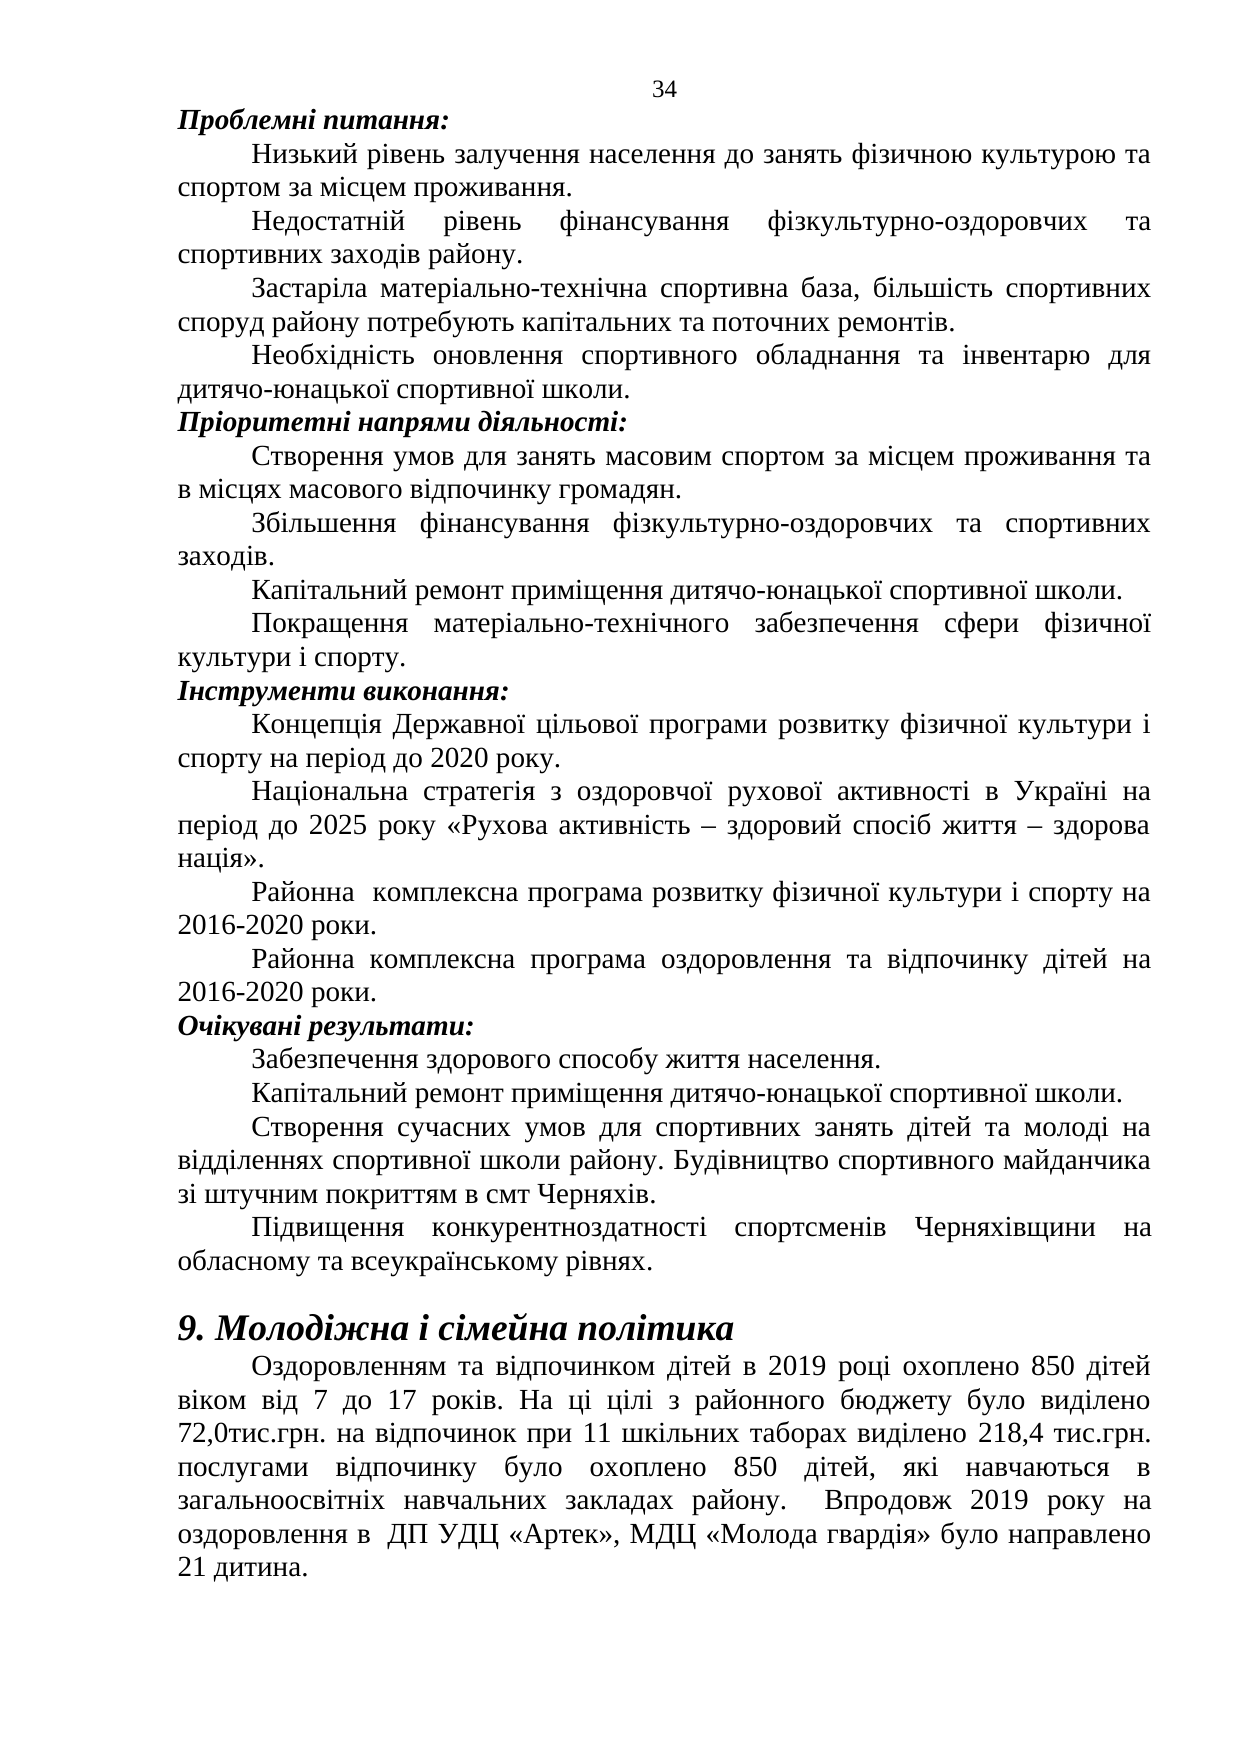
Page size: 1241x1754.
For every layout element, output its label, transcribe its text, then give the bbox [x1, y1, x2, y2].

text Забезпечення здорового способу життя населення. [177, 1042, 1152, 1075]
text Капітальний ремонт приміщення дитячо-юнацької спортивної школи. [177, 572, 1152, 606]
text Створення умов для занять масовим спортом за місцем проживання та в місцях масового відпочинку громадян. [177, 438, 1152, 505]
text Низький рівень залучення населення до занять фізичною культурою та спортом за місцем проживання. [177, 136, 1152, 203]
text Інструменти виконання: [177, 673, 1152, 706]
text Пріоритетні напрями діяльності: [177, 404, 1152, 438]
text 9. Молодіжна і сімейна політика [177, 1305, 1152, 1348]
text Створення сучасних умов для спортивних занять дітей та молоді на відділеннях спортивної школи району. Будівництво спортивного майданчика зі штучним покриттям в смт Черняхів. [177, 1109, 1152, 1209]
text Капітальний ремонт приміщення дитячо-юнацької спортивної школи. [177, 1075, 1152, 1109]
text Очікувані результати: [177, 1008, 1152, 1042]
text Підвищення конкурентноздатності спортсменів Черняхівщини на обласному та всеукраїнському рівнях. [177, 1209, 1152, 1276]
text Концепція Державної цільової програми розвитку фізичної культури і спорту на період до 2020 року. [177, 706, 1152, 773]
text Оздоровленням та відпочинком дітей в 2019 році охоплено 850 дітей віком від 7 до 17 років. На ці цілі з районного бюджету було виділено 72,0тис.грн. на відпочинок при 11 шкільних таборах виділено 218,4 тис.грн. послугами відпочинку було охоплено 850 дітей, які навчаються в загальноосвітніх навчальних закладах району. Впродовж 2019 року на оздоровлення в ДП УДЦ «Артек», МДЦ «Молода гвардія» було направлено 21 дитина. [177, 1348, 1152, 1583]
text Районна комплексна програма оздоровлення та відпочинку дітей на 2016-2020 роки. [177, 941, 1152, 1008]
text Районна комплексна програма розвитку фізичної культури і спорту на 2016-2020 роки. [177, 874, 1152, 941]
text Збільшення фінансування фізкультурно-оздоровчих та спортивних заходів. [177, 505, 1152, 572]
text Національна стратегія з оздоровчої рухової активності в Україні на період до 2025 року «Рухова активність – здоровий спосіб життя – здорова нація». [177, 773, 1152, 874]
text Необхідність оновлення спортивного обладнання та інвентарю для дитячо-юнацької спортивної школи. [177, 337, 1152, 404]
text Покращення матеріально-технічного забезпечення сфери фізичної культури і спорту. [177, 606, 1152, 673]
text Застаріла матеріально-технічна спортивна база, більшість спортивних споруд району потребують капітальних та поточних ремонтів. [177, 270, 1152, 337]
text Недостатній рівень фінансування фізкультурно-оздоровчих та спортивних заходів району. [177, 203, 1152, 270]
text Проблемні питання: [177, 102, 1152, 136]
